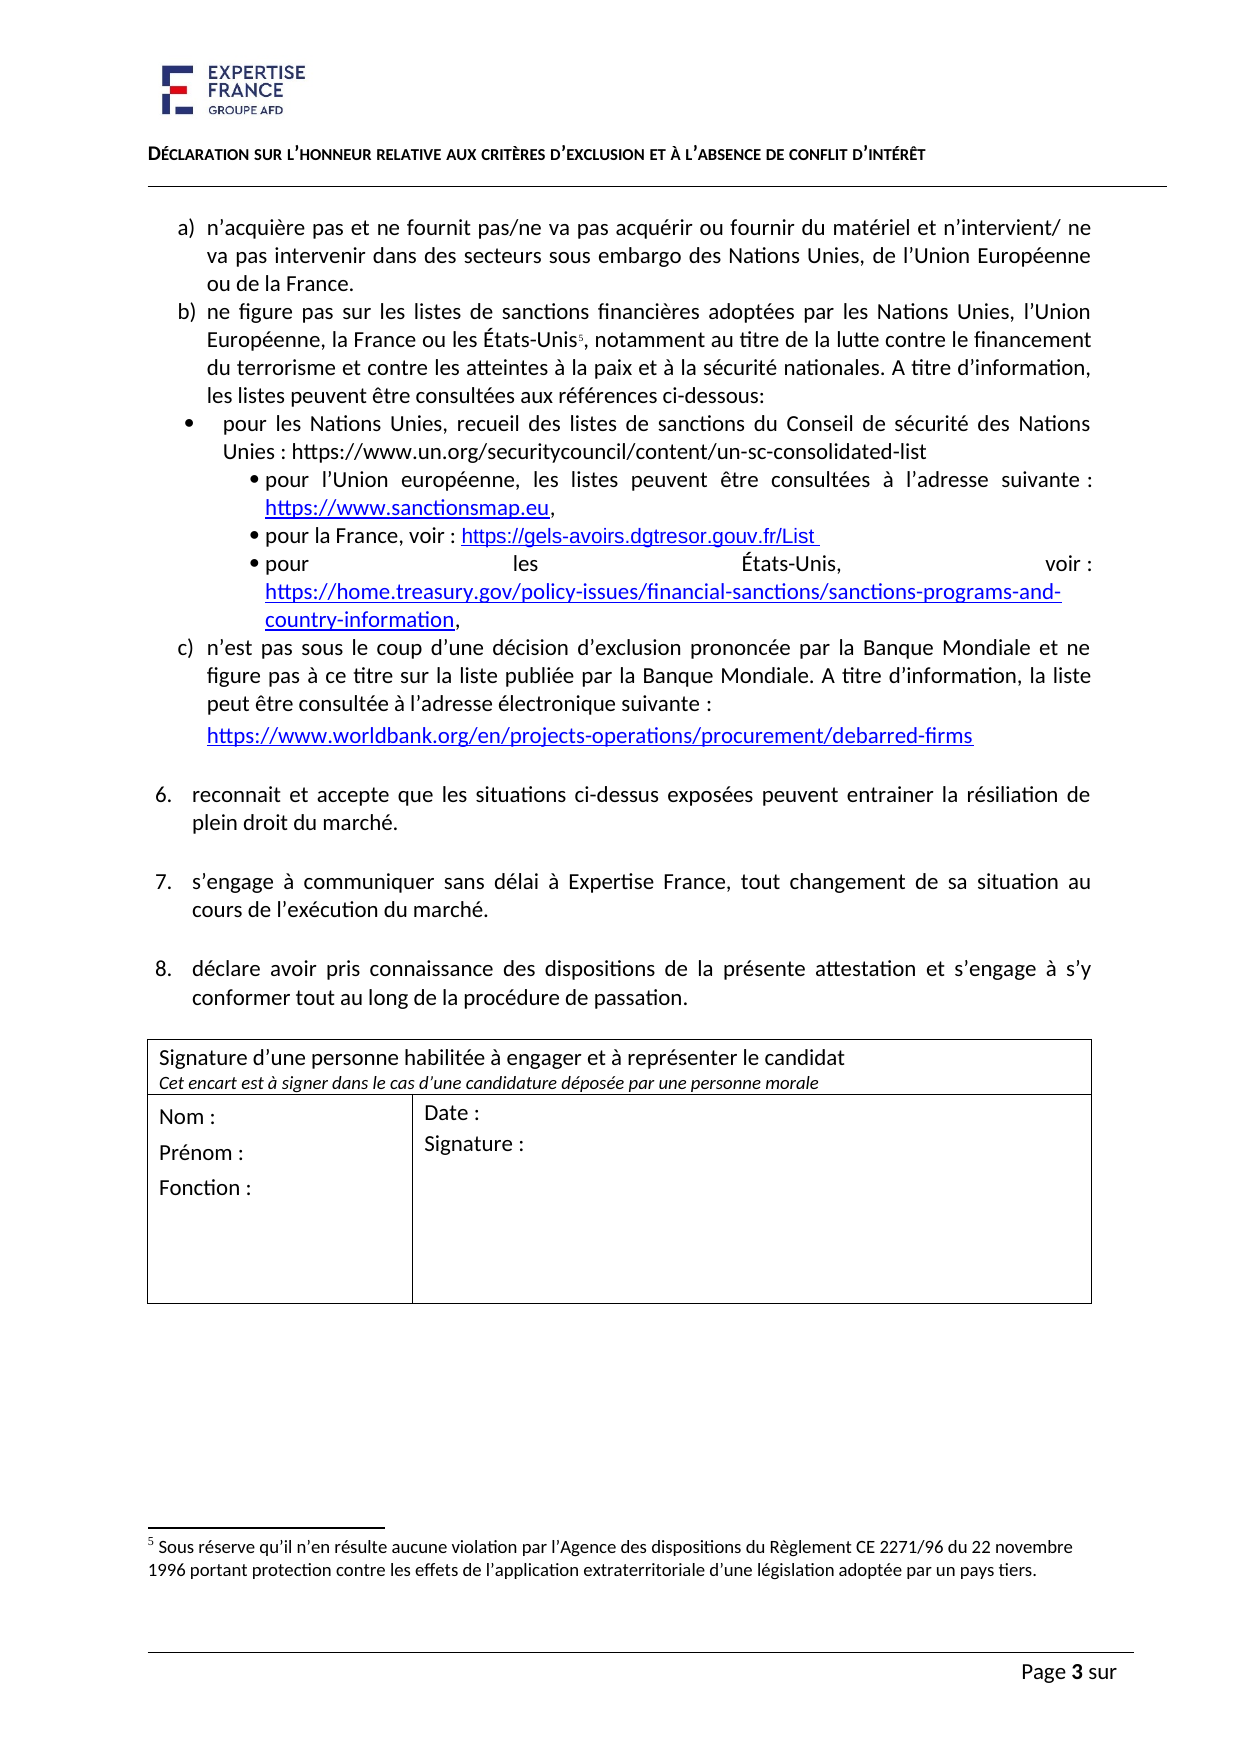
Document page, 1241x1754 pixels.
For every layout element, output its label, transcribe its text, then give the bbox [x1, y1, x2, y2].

list pour l’Union européenne, les listes peuvent être consultées à l’adresse suivante : https://www.sanctionsmap.eu, [250, 465, 1093, 521]
table_cell Date : Signature : [413, 1095, 1091, 1303]
text https://www.worldbank.org/en/projects-operations/procurement/debarred-firms [207, 717, 1093, 749]
list reconnait et accepte que les situations ci-dessus exposées peuvent entrainer la résiliation de plein droit du marché. [155, 780, 1093, 836]
list n’acquière pas et ne fournit pas/ne va pas acquérir ou fournir du matériel et n’intervient/ ne va pas intervenir dans des secteurs sous embargo des Nations Unies, de l’Union Européenne ou de la France. [177, 213, 1093, 297]
list ne figure pas sur les listes de sanctions financières adoptées par les Nations Unies, l’Union Européenne, la France ou les États-Unis, notamment au titre de la lutte contre le financement du terrorisme et contre les atteintes à la paix et à la sécurité nationales. A titre d’information, les listes peuvent être consultées aux références ci-dessous: [177, 297, 1093, 409]
list pour les États-Unis, voir : https://home.treasury.gov/policy-issues/financial-sanctions/sanctions-programs-and-country-information, [250, 549, 1093, 633]
list n’est pas sous le coup d’une décision d’exclusion prononcée par la Banque Mondiale et ne figure pas à ce titre sur la liste publiée par la Banque Mondiale. A titre d’information, la liste peut être consultée à l’adresse électronique suivante : [177, 633, 1093, 717]
list pour les Nations Unies, recueil des listes de sanctions du Conseil de sécurité des Nations Unies : https://www.un.org/securitycouncil/content/un-sc-consolidated-list [185, 409, 1093, 465]
table_cell Nom : Prénom : Fonction : [148, 1095, 412, 1303]
list déclare avoir pris connaissance des dispositions de la présente attestation et s’engage à s’y conformer tout au long de la procédure de passation. [155, 954, 1093, 1011]
picture [147, 45, 322, 134]
list s’engage à communiquer sans délai à Expertise France, tout changement de sa situation au cours de l’exécution du marché. [155, 867, 1093, 923]
list pour la France, voir : https://gels-avoirs.dgtresor.gouv.fr/List [250, 521, 1093, 549]
table_header Signature d’une personne habilitée à engager et à représenter le candidat Cet encart est à signer dans le cas d’une candidature déposée par une personne morale [148, 1040, 1091, 1094]
